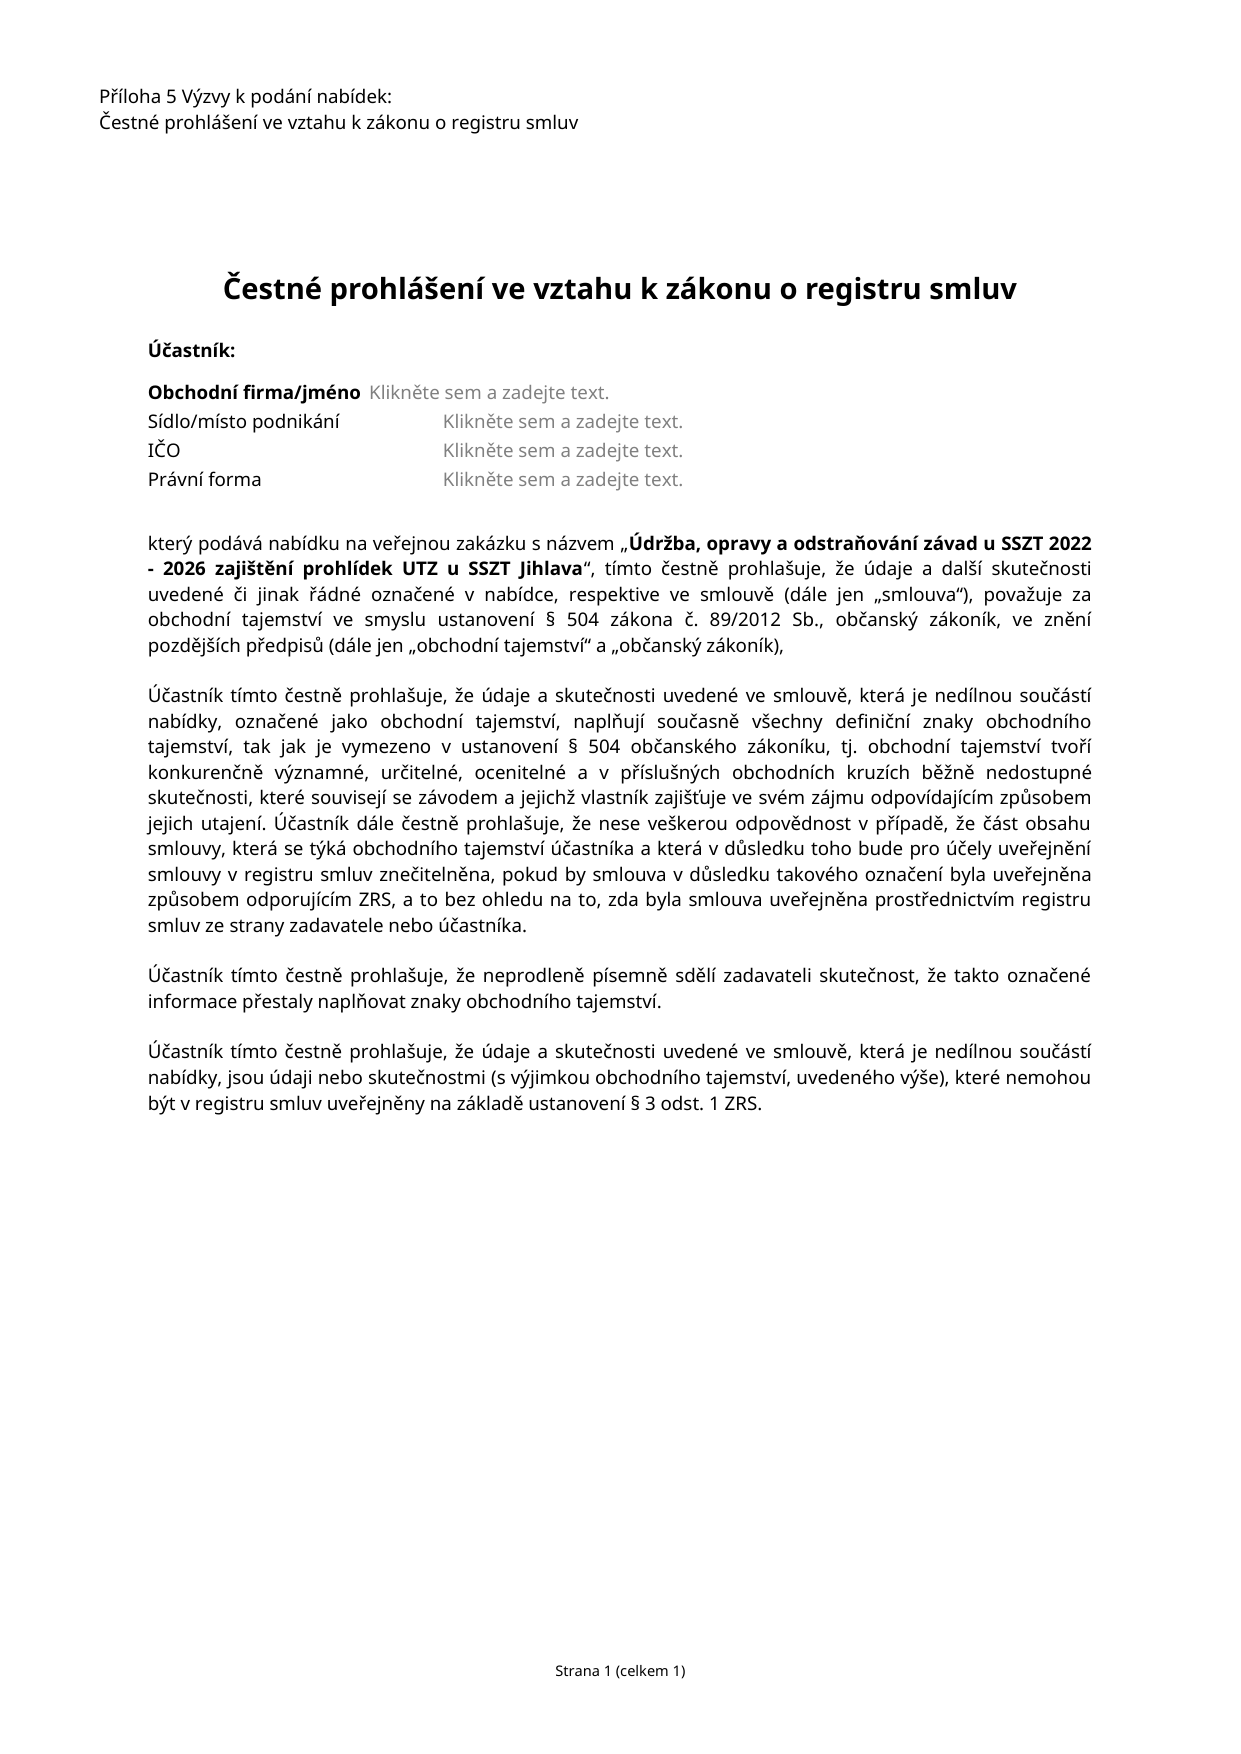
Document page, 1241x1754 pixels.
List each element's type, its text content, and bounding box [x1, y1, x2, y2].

text Právní forma [148, 463, 1093, 492]
title Čestné prohlášení ve vztahu k zákonu o registru smluv [148, 268, 1093, 308]
text Účastník tímto čestně prohlašuje, že údaje a skutečnosti uvedené ve smlouvě, která je nedílnou součástí nabídky, označené jako obchodní tajemství, naplňují současně všechny definiční znaky obchodního tajemství, tak jak je vymezeno v ustanovení § 504 občanského zákoníku, tj. obchodní tajemství tvoří konkurenčně významné, určitelné, ocenitelné a v příslušných obchodních kruzích běžně nedostupné skutečnosti, které souvisejí se závodem a jejichž vlastník zajišťuje ve svém zájmu odpovídajícím způsobem jejich utajení. Účastník dále čestně prohlašuje, že nese veškerou odpovědnost v případě, že část obsahu smlouvy, která se týká obchodního tajemství účastníka a která v důsledku toho bude pro účely uveřejnění smlouvy v registru smluv znečitelněna, pokud by smlouva v důsledku takového označení byla uveřejněna způsobem odporujícím ZRS, a to bez ohledu na to, zda byla smlouva uveřejněna prostřednictvím registru smluv ze strany zadavatele nebo účastníka. [148, 683, 1093, 938]
text Sídlo/místo podnikání [148, 405, 1093, 434]
text který podává nabídku na veřejnou zakázku s názvem „Údržba, opravy a odstraňování závad u SSZT 2022 - 2026 zajištění prohlídek UTZ u SSZT Jihlava“, tímto čestně prohlašuje, že údaje a další skutečnosti uvedené či jinak řádné označené v nabídce, respektive ve smlouvě (dále jen „smlouva“), považuje za obchodní tajemství ve smyslu ustanovení § 504 zákona č. 89/2012 Sb., občanský zákoník, ve znění pozdějších předpisů (dále jen „obchodní tajemství“ a „občanský zákoník), [148, 530, 1093, 658]
text Účastník tímto čestně prohlašuje, že neprodleně písemně sdělí zadavateli skutečnost, že takto označené informace přestaly naplňovat znaky obchodního tajemství. [148, 963, 1093, 1014]
text IČO [148, 434, 1093, 463]
text Účastník: [148, 333, 1093, 364]
text Obchodní firma/jméno [148, 376, 1093, 405]
text Účastník tímto čestně prohlašuje, že údaje a skutečnosti uvedené ve smlouvě, která je nedílnou součástí nabídky, jsou údaji nebo skutečnostmi (s výjimkou obchodního tajemství, uvedeného výše), které nemohou být v registru smluv uveřejněny na základě ustanovení § 3 odst. 1 ZRS. [148, 1039, 1093, 1115]
